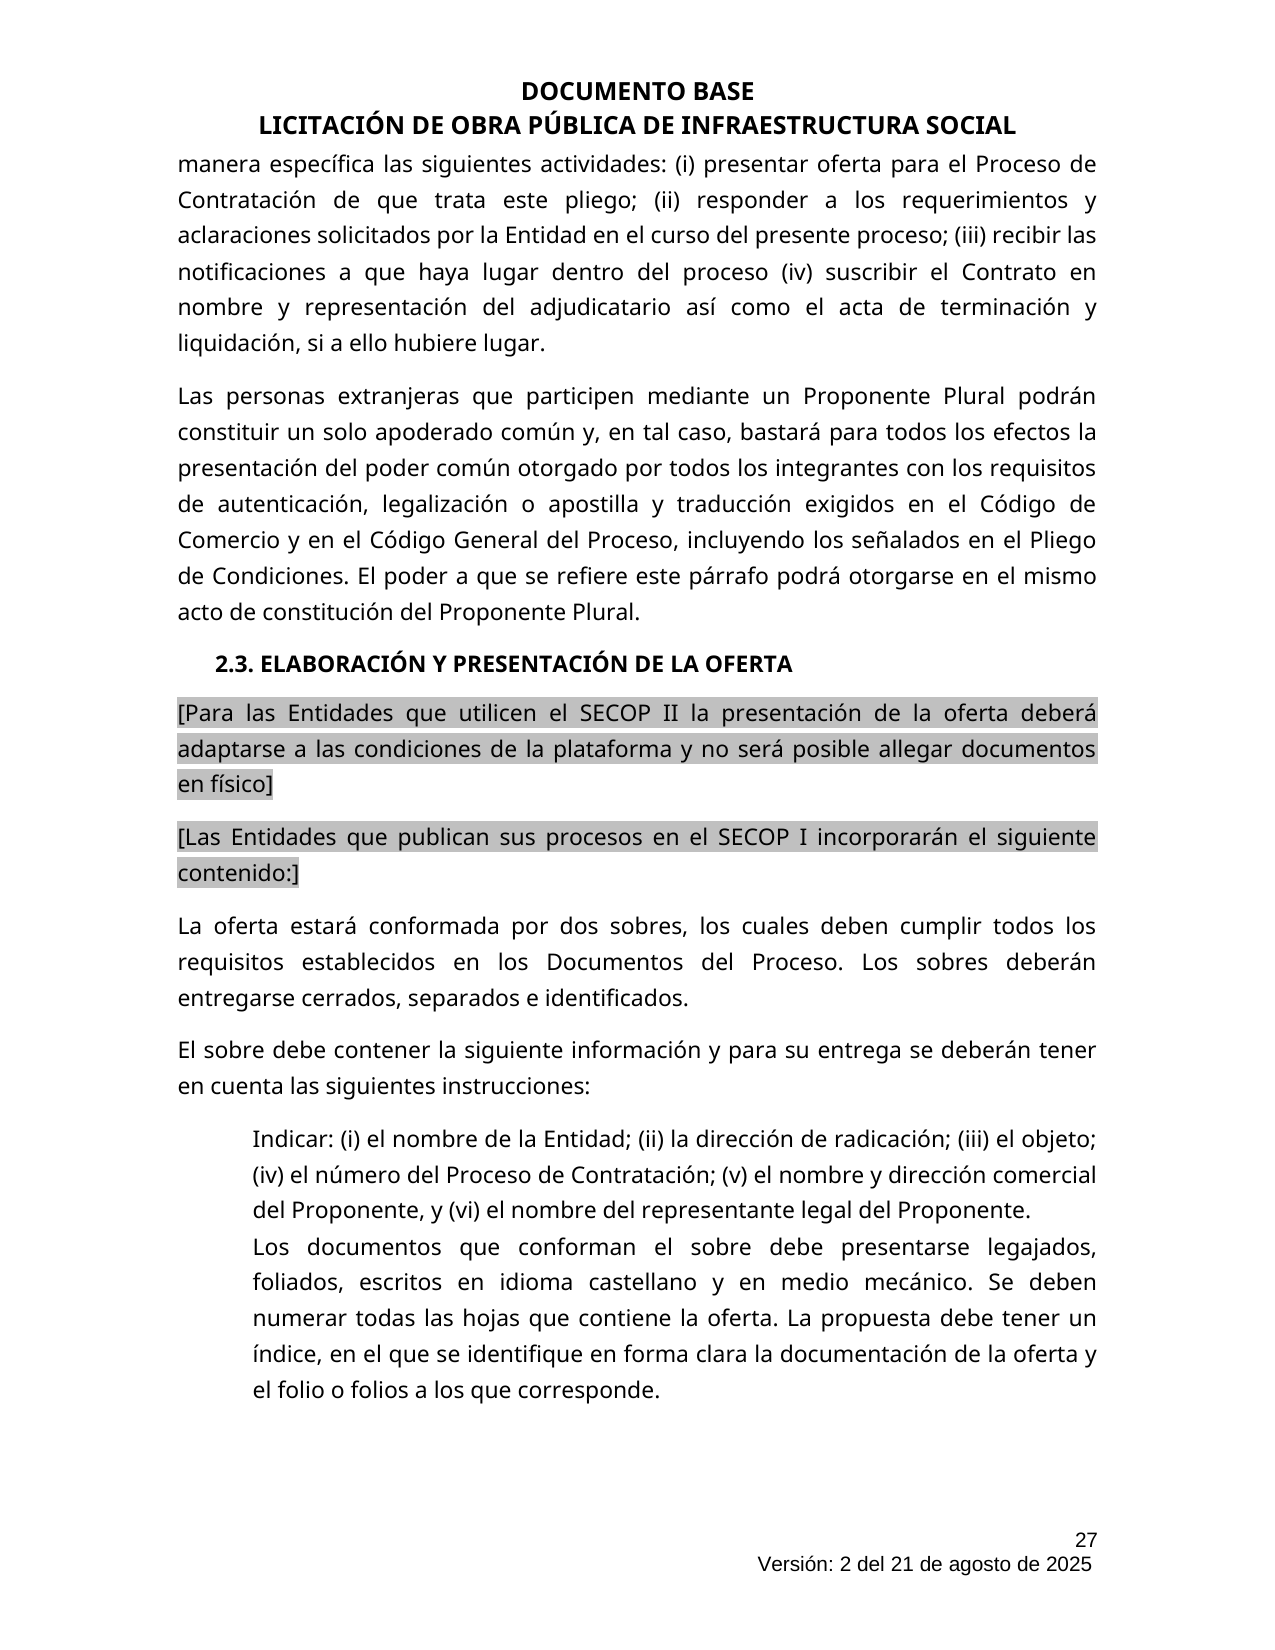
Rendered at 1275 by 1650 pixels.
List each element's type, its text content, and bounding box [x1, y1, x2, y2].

text [Las Entidades que publican sus procesos en el SECOP I incorporarán el siguiente contenido:] [177, 852, 1098, 888]
list Indicar: (i) el nombre de la Entidad; (ii) la dirección de radicación; (iii) el objeto; (iv) el número del Proceso de Contratación; (v) el nombre y dirección comercial del Proponente, y (vi) el nombre del representante legal del Proponente. [252, 1123, 1098, 1226]
text El sobre debe contener la siguiente información y para su entrega se deberán tener en cuenta las siguientes instrucciones: [177, 1034, 1098, 1101]
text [177, 148, 1098, 358]
text Las personas extranjeras que participen mediante un Proponente Plural podrán constituir un solo apoderado común y, en tal caso, bastará para todos los efectos la presentación del poder común otorgado por todos los integrantes con los requisitos de autenticación, legalización o apostilla y traducción exigidos en el Código de Comercio y en el Código General del Proceso, incluyendo los señalados en el Pliego de Condiciones. El poder a que se refiere este párrafo podrá otorgarse en el mismo acto de constitución del Proponente Plural. [177, 380, 1098, 627]
text La oferta estará conformada por dos sobres, los cuales deben cumplir todos los requisitos establecidos en los Documentos del Proceso. Los sobres deberán entregarse cerrados, separados e identificados. [177, 909, 1098, 1013]
subtitle 2.3. ELABORACIÓN Y PRESENTACIÓN DE LA OFERTA [215, 648, 1098, 679]
list Los documentos que conforman el sobre debe presentarse legajados, foliados, escritos en idioma castellano y en medio mecánico. Se deben numerar todas las hojas que contiene la oferta. La propuesta debe tener un índice, en el que se identifique en forma clara la documentación de la oferta y el folio o folios a los que corresponde. [252, 1230, 1098, 1405]
text [Para las Entidades que utilicen el SECOP II la presentación de la oferta deberá adaptarse a las condiciones de la plataforma y no será posible allegar documentos en físico] [177, 764, 1098, 800]
